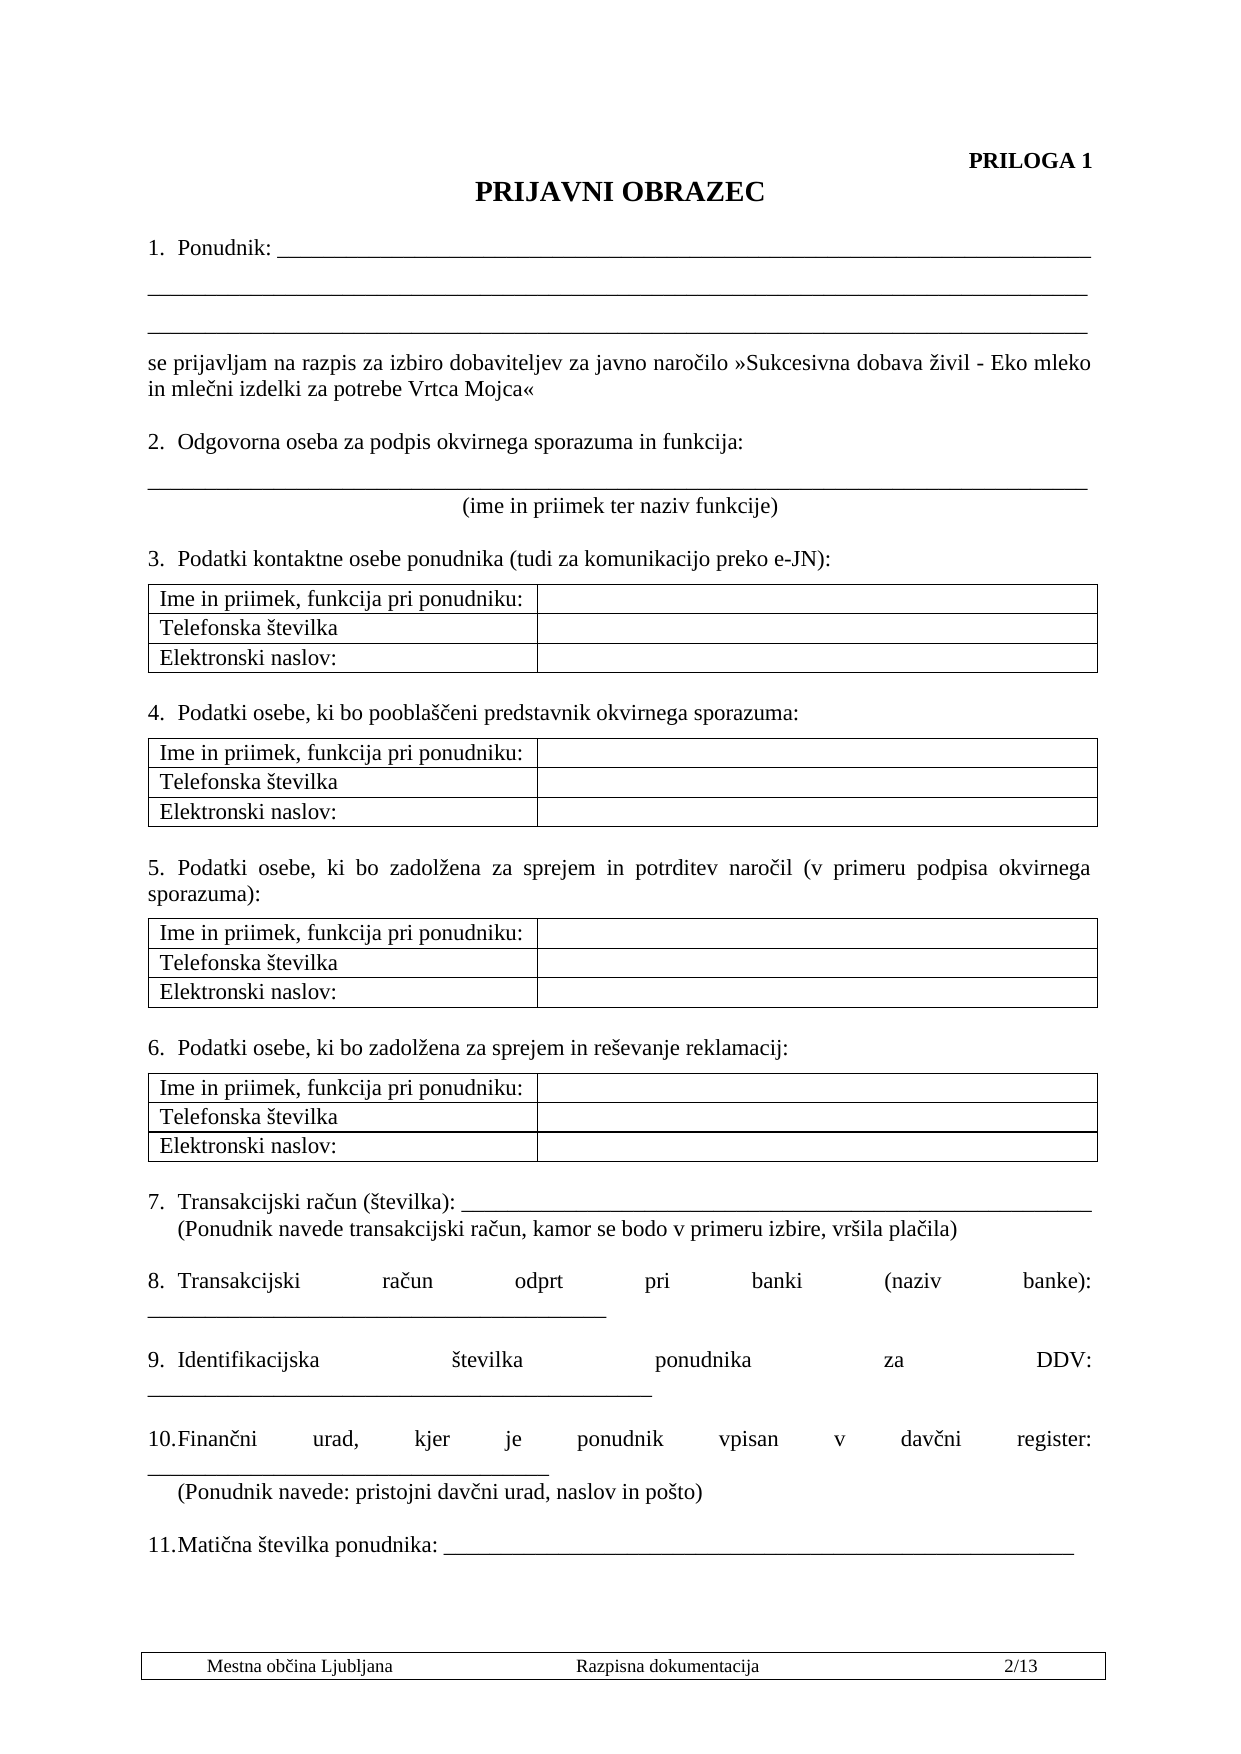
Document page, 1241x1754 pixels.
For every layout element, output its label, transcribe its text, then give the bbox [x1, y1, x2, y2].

table_cell [538, 644, 1097, 672]
table_header Ime in priimek, funkcija pri ponudniku: [149, 739, 537, 767]
list Transakcijski račun (številka): _______________________________________________________ [148, 1188, 1093, 1215]
list Podatki osebe, ki bo zadolžena za sprejem in reševanje reklamacij: [148, 1034, 1093, 1061]
list Odgovorna oseba za podpis okvirnega sporazuma in funkcija: [148, 428, 1093, 454]
table_cell Elektronski naslov: [149, 644, 537, 672]
table_cell Telefonska številka [149, 768, 537, 797]
table_cell Elektronski naslov: [149, 1133, 537, 1161]
table_header Ime in priimek, funkcija pri ponudniku: [149, 1074, 537, 1102]
table_cell [538, 1103, 1097, 1131]
list Podatki osebe, ki bo zadolžena za sprejem in potrditev naročil (v primeru podpisa okvirnega sporazuma): [148, 854, 1093, 906]
table_cell [538, 949, 1097, 977]
table_cell [538, 798, 1097, 826]
text (ime in priimek ter naziv funkcije) [148, 493, 1093, 519]
text (Ponudnik navede: pristojni davčni urad, naslov in pošto) [148, 1478, 1093, 1504]
text PRILOGA 1 [148, 148, 1093, 174]
text __________________________________________________________________________________ [148, 272, 1093, 298]
list Podatki kontaktne osebe ponudnika (tudi za komunikacijo preko e-JN): [148, 545, 1093, 572]
text se prijavljam na razpis za izbiro dobaviteljev za javno naročilo »Sukcesivna dobava živil - Eko mleko in mlečni izdelki za potrebe Vrtca Mojca« [148, 349, 1093, 402]
list Ponudnik: _______________________________________________________________________ [148, 234, 1093, 260]
table_cell [538, 614, 1097, 643]
text (Ponudnik navede transakcijski račun, kamor se bodo v primeru izbire, vršila plačila) [148, 1215, 1093, 1241]
text __________________________________________________________________________________ [148, 466, 1093, 493]
table_cell [538, 1133, 1097, 1161]
table_cell Elektronski naslov: [149, 978, 537, 1007]
list Podatki osebe, ki bo pooblaščeni predstavnik okvirnega sporazuma: [148, 699, 1093, 726]
table_header Ime in priimek, funkcija pri ponudniku: [149, 585, 537, 613]
text PRIJAVNI OBRAZEC [148, 174, 1093, 207]
table_cell Telefonska številka [149, 949, 537, 977]
table_header [538, 919, 1097, 948]
table_header [538, 585, 1097, 613]
text __________________________________________________________________________________ [148, 311, 1093, 337]
list Transakcijski račun odprt pri banki (naziv banke): ________________________________________ [148, 1267, 1093, 1320]
table_header [538, 739, 1097, 767]
table_header Ime in priimek, funkcija pri ponudniku: [149, 919, 537, 948]
table_cell Telefonska številka [149, 1103, 537, 1131]
list Identifikacijska številka ponudnika za DDV: ____________________________________________ [148, 1346, 1093, 1399]
table_cell Telefonska številka [149, 614, 537, 643]
list Matična številka ponudnika: _______________________________________________________ [148, 1531, 1093, 1557]
table_cell Elektronski naslov: [149, 798, 537, 826]
table_header [538, 1074, 1097, 1102]
list Finančni urad, kjer je ponudnik vpisan v davčni register: ___________________________________ [148, 1426, 1093, 1478]
table_cell [538, 978, 1097, 1007]
table_cell [538, 768, 1097, 797]
